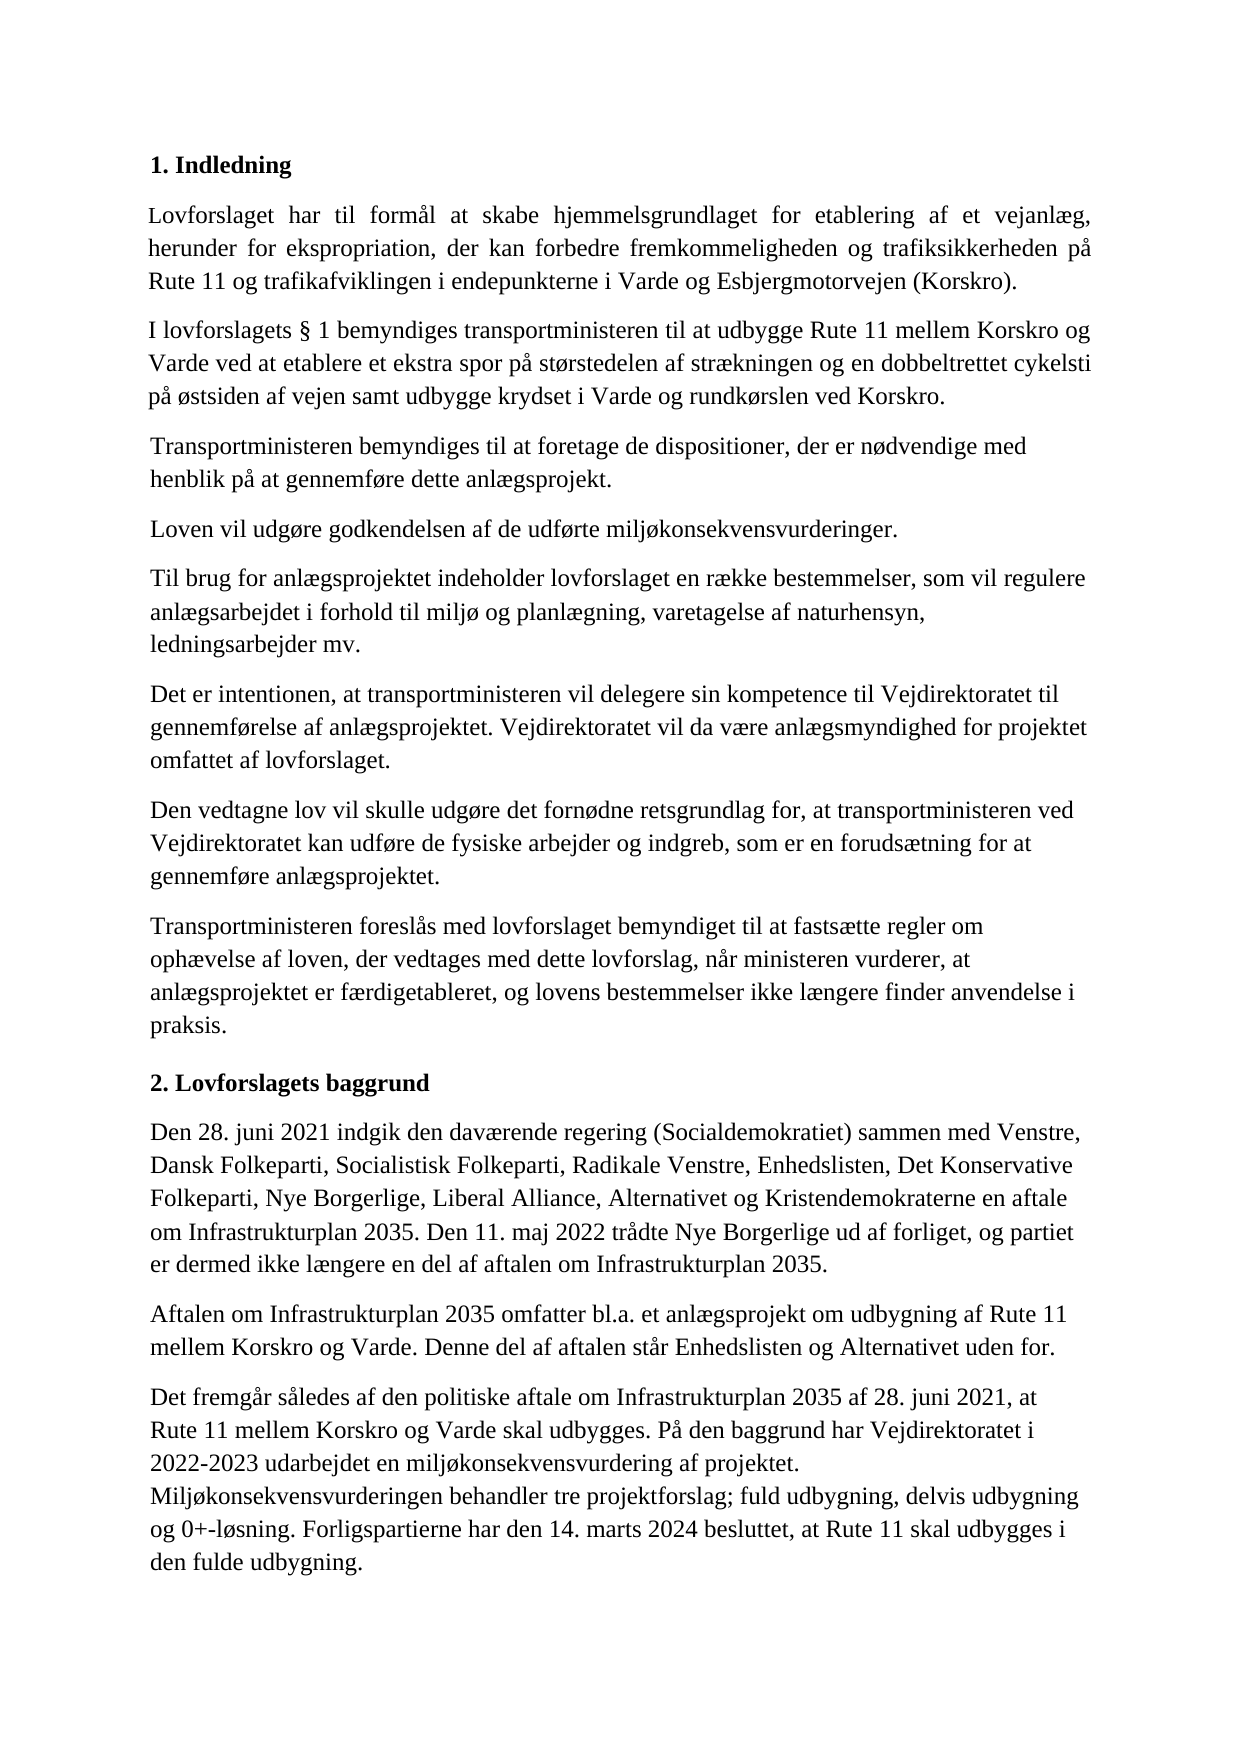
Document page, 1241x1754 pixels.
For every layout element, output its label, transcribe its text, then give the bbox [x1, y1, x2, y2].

text Den vedtagne lov vil skulle udgøre det fornødne retsgrundlag for, at transportministeren ved Vejdirektoratet kan udføre de fysiske arbejder og indgreb, som er en forudsætning for at gennemføre anlægsprojektet. [150, 795, 1090, 890]
text Til brug for anlægsprojektet indeholder lovforslaget en række bestemmelser, som vil regulere anlægsarbejdet i forhold til miljø og planlægning, varetagelse af naturhensyn, ledningsarbejder mv. [150, 563, 1090, 658]
text Transportministeren foreslås med lovforslaget bemyndiget til at fastsætte regler om ophævelse af loven, der vedtages med dette lovforslag, når ministeren vurderer, at anlægsprojektet er færdigetableret, og lovens bestemmelser ikke længere finder anvendelse i praksis. [150, 911, 1090, 1038]
text Loven vil udgøre godkendelsen af de udførte miljøkonsekvensvurderinger. [150, 514, 1090, 543]
text Den 28. juni 2021 indgik den daværende regering (Socialdemokratiet) sammen med Venstre, Dansk Folkeparti, Socialistisk Folkeparti, Radikale Venstre, Enhedslisten, Det Konservative Folkeparti, Nye Borgerlige, Liberal Alliance, Alternativet og Kristendemokraterne en aftale om Infrastrukturplan 2035. Den 11. maj 2022 trådte Nye Borgerlige ud af forliget, og partiet er dermed ikke længere en del af aftalen om Infrastrukturplan 2035. [150, 1117, 1090, 1278]
text 1. Indledning [150, 150, 1090, 179]
text Det er intentionen, at transportministeren vil delegere sin kompetence til Vejdirektoratet til gennemførelse af anlægsprojektet. Vejdirektoratet vil da være anlægsmyndighed for projektet omfattet af lovforslaget. [150, 679, 1090, 774]
text I lovforslagets § 1 bemyndiges transportministeren til at udbygge Rute 11 mellem Korskro og Varde ved at etablere et ekstra spor på størstedelen af strækningen og en dobbeltrettet cykelsti på østsiden af vejen samt udbygge krydset i Varde og rundkørslen ved Korskro. [148, 315, 1092, 410]
text Aftalen om Infrastrukturplan 2035 omfatter bl.a. et anlægsprojekt om udbygning af Rute 11 mellem Korskro og Varde. Denne del af aftalen står Enhedslisten og Alternativet uden for. [150, 1299, 1090, 1361]
text Lovforslaget har til formål at skabe hjemmelsgrundlaget for etablering af et vejanlæg, herunder for ekspropriation, der kan forbedre fremkommeligheden og trafiksikkerheden på Rute 11 og trafikafviklingen i endepunkterne i Varde og Esbjergmotorvejen (Korskro). [148, 200, 1092, 294]
text 2. Lovforslagets baggrund [150, 1068, 1090, 1097]
text Transportministeren bemyndiges til at foretage de dispositioner, der er nødvendige med henblik på at gennemføre dette anlægsprojekt. [150, 431, 1090, 493]
text Det fremgår således af den politiske aftale om Infrastrukturplan 2035 af 28. juni 2021, at Rute 11 mellem Korskro og Varde skal udbygges. På den baggrund har Vejdirektoratet i 2022-2023 udarbejdet en miljøkonsekvensvurdering af projektet. Miljøkonsekvensvurderingen behandler tre projektforslag; fuld udbygning, delvis udbygning og 0+-løsning. Forligspartierne har den 14. marts 2024 besluttet, at Rute 11 skal udbygges i den fulde udbygning. [150, 1382, 1090, 1576]
